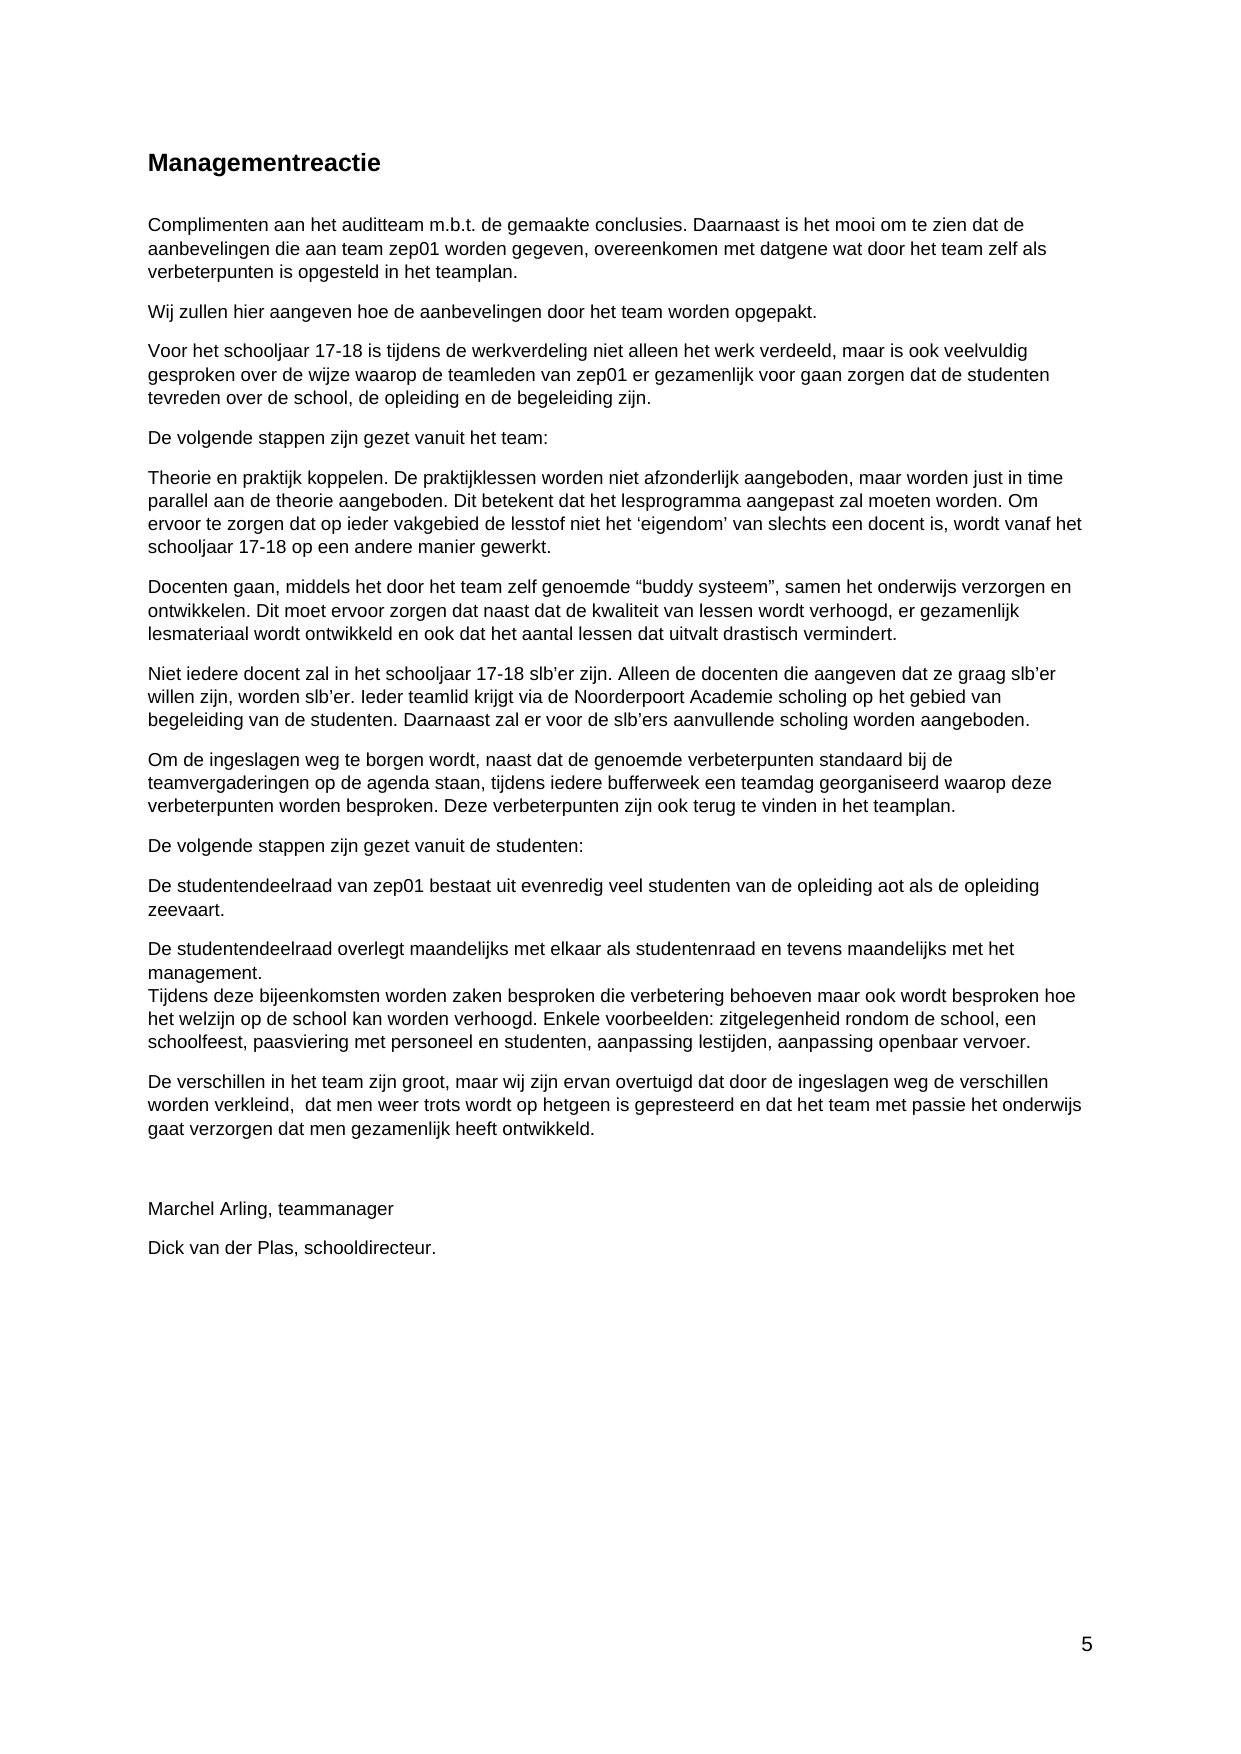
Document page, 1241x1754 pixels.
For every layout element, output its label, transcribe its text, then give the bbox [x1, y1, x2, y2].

text Wij zullen hier aangeven hoe de aanbevelingen door het team worden opgepakt. [148, 300, 1093, 322]
text De volgende stappen zijn gezet vanuit het team: [148, 427, 1093, 448]
text Complimenten aan het auditteam m.b.t. de gemaakte conclusies. Daarnaast is het mooi om te zien dat de aanbevelingen die aan team zep01 worden gegeven, overeenkomen met datgene wat door het team zelf als verbeterpunten is opgesteld in het teamplan. [148, 214, 1093, 282]
text De volgende stappen zijn gezet vanuit de studenten: [148, 835, 1093, 857]
text De verschillen in het team zijn groot, maar wij zijn ervan overtuigd dat door de ingeslagen weg de verschillen worden verkleind, dat men weer trots wordt op hetgeen is gepresteerd en dat het team met passie het onderwijs gaat verzorgen dat men gezamenlijk heeft ontwikkeld. [148, 1071, 1093, 1139]
text De studentendeelraad overlegt maandelijks met elkaar als studentenraad en tevens maandelijks met het management. Tijdens deze bijeenkomsten worden zaken besproken die verbetering behoeven maar ook wordt besproken hoe het welzijn op de school kan worden verhoogd. Enkele voorbeelden: zitgelegenheid rondom de school, een schoolfeest, paasviering met personeel en studenten, aanpassing lestijden, aanpassing openbaar vervoer. [148, 938, 1093, 1053]
subtitle Managementreactie [148, 148, 1093, 177]
text Marchel Arling, teammanager [148, 1197, 1093, 1219]
text De studentendeelraad van zep01 bestaat uit evenredig veel studenten van de opleiding aot als de opleiding zeevaart. [148, 875, 1093, 920]
text Voor het schooljaar 17-18 is tijdens de werkverdeling niet alleen het werk verdeeld, maar is ook veelvuldig gesproken over de wijze waarop de teamleden van zep01 er gezamenlijk voor gaan zorgen dat de studenten tevreden over de school, de opleiding en de begeleiding zijn. [148, 340, 1093, 408]
text Dick van der Plas, schooldirecteur. [148, 1237, 1093, 1259]
text Theorie en praktijk koppelen. De praktijklessen worden niet afzonderlijk aangeboden, maar worden just in time parallel aan de theorie aangeboden. Dit betekent dat het lesprogramma aangepast zal moeten worden. Om ervoor te zorgen dat op ieder vakgebied de lesstof niet het ‘eigendom’ van slechts een docent is, wordt vanaf het schooljaar 17-18 op een andere manier gewerkt. [148, 467, 1093, 558]
text Om de ingeslagen weg te borgen wordt, naast dat de genoemde verbeterpunten standaard bij de teamvergaderingen op de agenda staan, tijdens iedere bufferweek een teamdag georganiseerd waarop deze verbeterpunten worden besproken. Deze verbeterpunten zijn ook terug te vinden in het teamplan. [148, 749, 1093, 817]
text Niet iedere docent zal in het schooljaar 17-18 slb’er zijn. Alleen de docenten die aangeven dat ze graag slb’er willen zijn, worden slb’er. Ieder teamlid krijgt via de Noorderpoort Academie scholing op het gebied van begeleiding van de studenten. Daarnaast zal er voor de slb’ers aanvullende scholing worden aangeboden. [148, 662, 1093, 731]
text Docenten gaan, middels het door het team zelf genoemde “buddy systeem”, samen het onderwijs verzorgen en ontwikkelen. Dit moet ervoor zorgen dat naast dat de kwaliteit van lessen wordt verhoogd, er gezamenlijk lesmateriaal wordt ontwikkeld en ook dat het aantal lessen dat uitvalt drastisch vermindert. [148, 576, 1093, 644]
